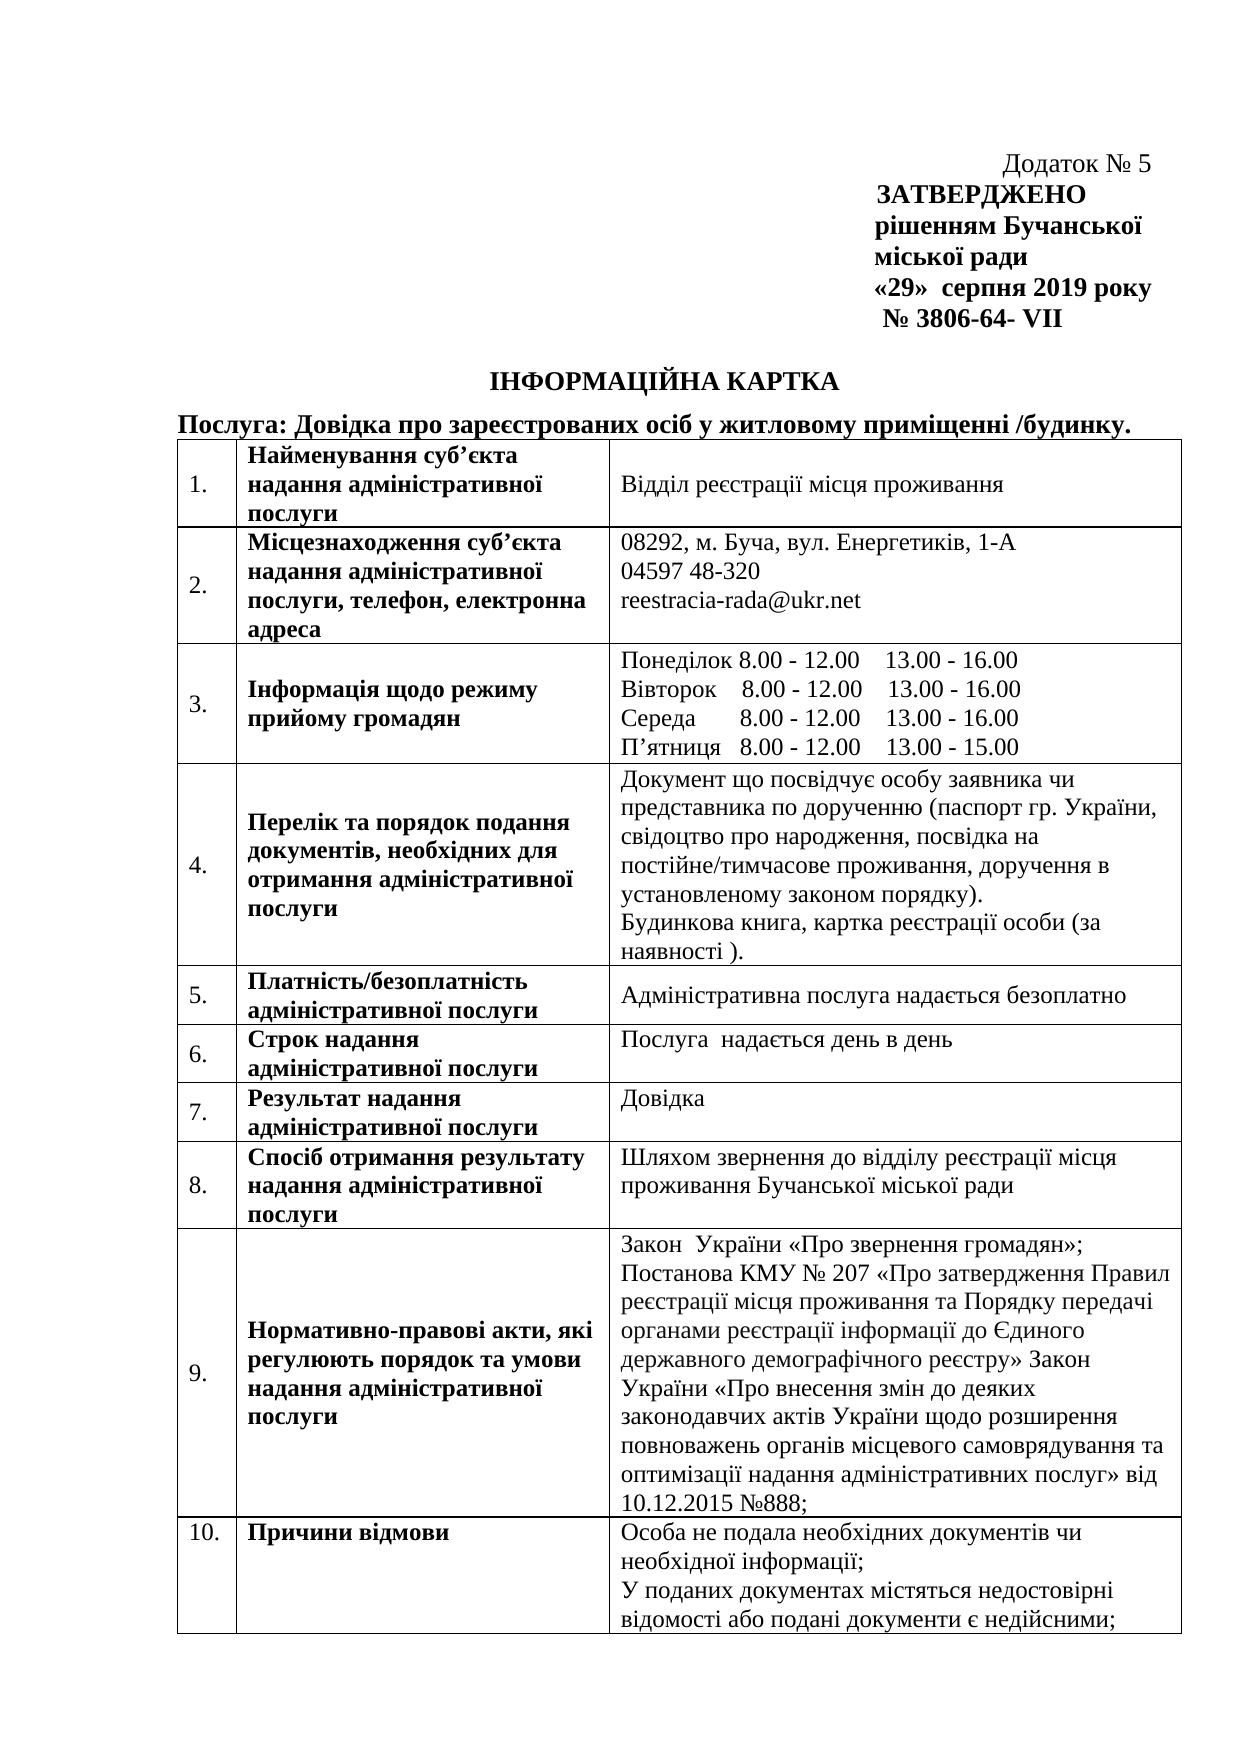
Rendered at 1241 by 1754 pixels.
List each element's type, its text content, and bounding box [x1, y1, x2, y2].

table_cell Місцезнаходження суб’єкта надання адміністративної послуги, телефон, електронна адреса [237, 528, 609, 642]
text рішенням Бучанської [177, 209, 1152, 240]
table_cell 9. [178, 1229, 236, 1516]
table_cell Шляхом звернення до відділу реєстрації місця проживання Бучанської міської ради [610, 1142, 1181, 1228]
text «29» серпня 2019 року [177, 271, 1152, 303]
table_cell Інформація щодо режиму прийому громадян [237, 644, 609, 763]
table_cell Закон України «Про звернення громадян»; Постанова КМУ № 207 «Про затвердження Правил реєстрації місця проживання та Порядку передачі органами реєстрації інформації до Єдиного державного демографічного реєстру» Закон України «Про внесення змін до деяких законодавчих актів України щодо розширення повноважень органів місцевого самоврядування та оптимізації надання адміністративних послуг» від 10.12.2015 №888; [610, 1229, 1181, 1516]
table_cell 6. [178, 1025, 236, 1082]
text Послуга: Довідка про зареєстрованих осіб у житловому приміщенні /будинку. [177, 408, 1152, 439]
table_cell Строк надання адміністративної послуги [237, 1025, 609, 1082]
table_cell 5. [178, 966, 236, 1023]
table_cell Понеділок 8.00 - 12.00 13.00 - 16.00 Вівторок 8.00 - 12.00 13.00 - 16.00 Середа 8.00 - 12.00 13.00 - 16.00 П’ятниця 8.00 - 12.00 13.00 - 15.00 [610, 644, 1181, 763]
table_cell 8. [178, 1142, 236, 1228]
table_cell Результат надання адміністративної послуги [237, 1083, 609, 1141]
table_header Відділ реєстрації місця проживання [610, 440, 1181, 526]
table_cell Платність/безоплатність адміністративної послуги [237, 966, 609, 1023]
table_cell 2. [178, 528, 236, 642]
table_cell 4. [178, 764, 236, 965]
text № 3806-64- VII [177, 303, 1152, 334]
table_header Найменування суб’єкта надання адміністративної послуги [237, 440, 609, 526]
table_cell Документ що посвідчує особу заявника чи представника по дорученню (паспорт гр. України, свідоцтво про народження, посвідка на постійне/тимчасове проживання, доручення в установленому законом порядку). Будинкова книга, картка реєстрації особи (за наявності ). [610, 764, 1181, 965]
table_header 1. [178, 440, 236, 526]
table_cell 10. [178, 1518, 236, 1632]
text ІНФОРМАЦІЙНА КАРТКА [177, 365, 1152, 396]
table_cell 7. [178, 1083, 236, 1141]
table_cell 08292, м. Буча, вул. Енергетиків, 1-А 04597 48-320 reestracia-rada@ukr.net [610, 528, 1181, 642]
table_cell Причини відмови [237, 1518, 609, 1632]
table_cell Перелік та порядок подання документів, необхідних для отримання адміністративної послуги [237, 764, 609, 965]
table_cell Адміністративна послуга надається безоплатно [610, 966, 1181, 1023]
table_cell Довідка [610, 1083, 1181, 1141]
text міської ради [177, 240, 1152, 271]
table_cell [610, 1518, 1181, 1632]
table_cell Нормативно-правові акти, які регулюють порядок та умови надання адміністративної послуги [237, 1229, 609, 1516]
table_cell Спосіб отримання результату надання адміністративної послуги [237, 1142, 609, 1228]
text ЗАТВЕРДЖЕНО [177, 178, 1152, 209]
text Додаток № 5 [177, 147, 1152, 178]
table_cell Послуга надається день в день [610, 1025, 1181, 1082]
table_cell 3. [178, 644, 236, 763]
